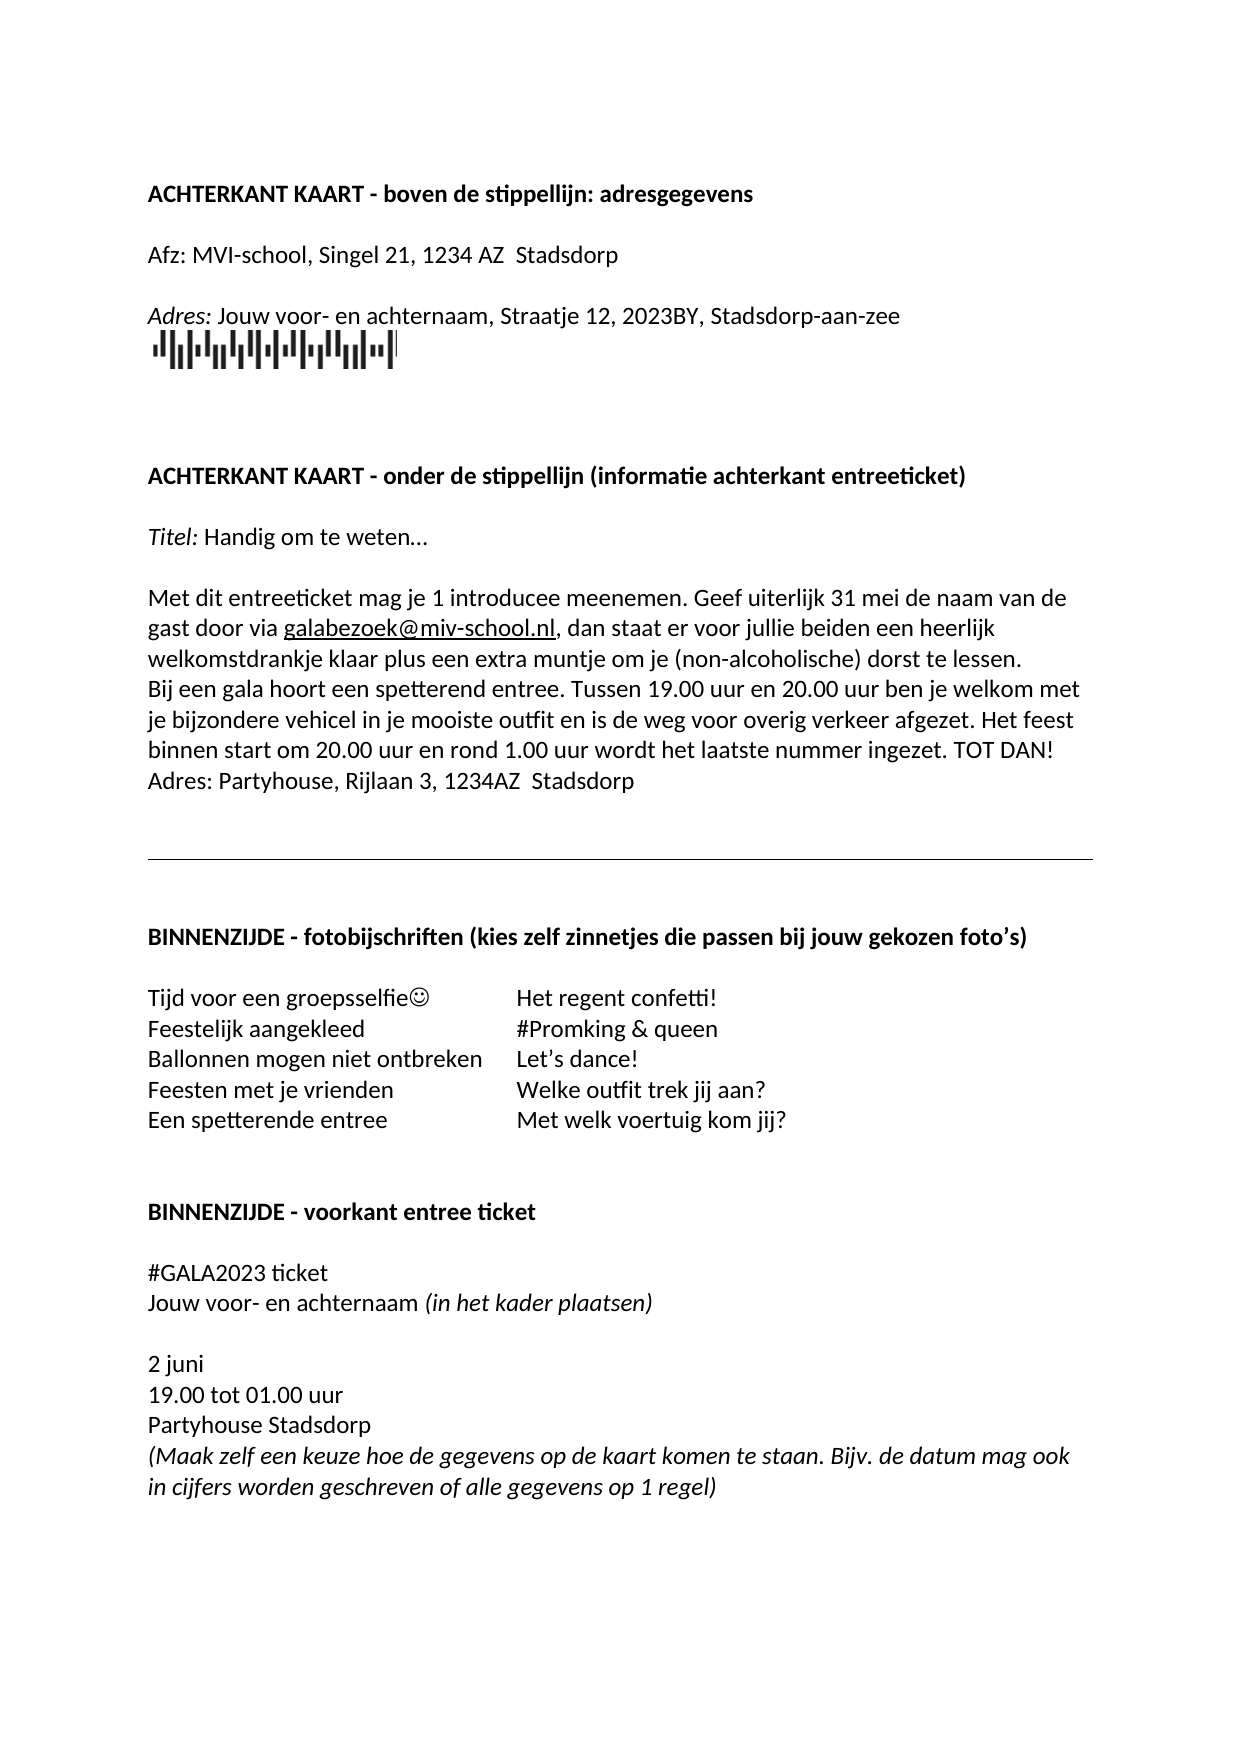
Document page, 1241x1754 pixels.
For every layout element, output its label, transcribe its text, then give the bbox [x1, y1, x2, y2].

text Een spetterende entree Met welk voertuig kom jij? [148, 1104, 1093, 1135]
text Feestelijk aangekleed #Promking & queen [148, 1013, 1093, 1043]
text #GALA2023 ticket [148, 1257, 1093, 1287]
text (Maak zelf een keuze hoe de gegevens op de kaart komen te staan. Bijv. de datum mag ook in cijfers worden geschreven of alle gegevens op 1 regel) [148, 1440, 1093, 1501]
text Partyhouse Stadsdorp [148, 1409, 1093, 1440]
text ACHTERKANT KAART - onder de stippellijn (informatie achterkant entreeticket) [148, 460, 1093, 490]
text Ballonnen mogen niet ontbreken Let’s dance! [148, 1043, 1093, 1074]
text Met dit entreeticket mag je 1 introducee meenemen. Geef uiterlijk 31 mei de naam van de gast door via galabezoek@miv-school.nl, dan staat er voor jullie beiden een heerlijk welkomstdrankje klaar plus een extra muntje om je (non-alcoholische) dorst te lessen. Bij een gala hoort een spetterend entree. Tussen 19.00 uur en 20.00 uur ben je welkom met je bijzondere vehicel in je mooiste outfit en is de weg voor overig verkeer afgezet. Het feest binnen start om 20.00 uur en rond 1.00 uur wordt het laatste nummer ingezet. TOT DAN! [148, 582, 1093, 765]
text Adres: Partyhouse, Rijlaan 3, 1234AZ Stadsdorp [148, 765, 1093, 796]
text Jouw voor- en achternaam (in het kader plaatsen) [148, 1287, 1093, 1318]
text Feesten met je vrienden Welke outfit trek jij aan? [148, 1074, 1093, 1104]
text BINNENZIJDE - voorkant entree ticket [148, 1196, 1093, 1226]
text ACHTERKANT KAART - boven de stippellijn: adresgegevens [148, 178, 1093, 209]
text 2 juni [148, 1348, 1093, 1379]
text Adres: Jouw voor- en achternaam, Straatje 12, 2023BY, Stadsdorp-aan-zee [148, 300, 1093, 331]
text Afz: MVI-school, Singel 21, 1234 AZ Stadsdorp [148, 239, 1093, 270]
text Titel: Handig om te weten… [148, 521, 1093, 551]
text Tijd voor een groepsselfie Het regent confetti! [148, 982, 1093, 1013]
text 19.00 tot 01.00 uur [148, 1379, 1093, 1409]
text BINNENZIJDE - fotobijschriften (kies zelf zinnetjes die passen bij jouw gekozen foto’s) [148, 891, 1093, 952]
